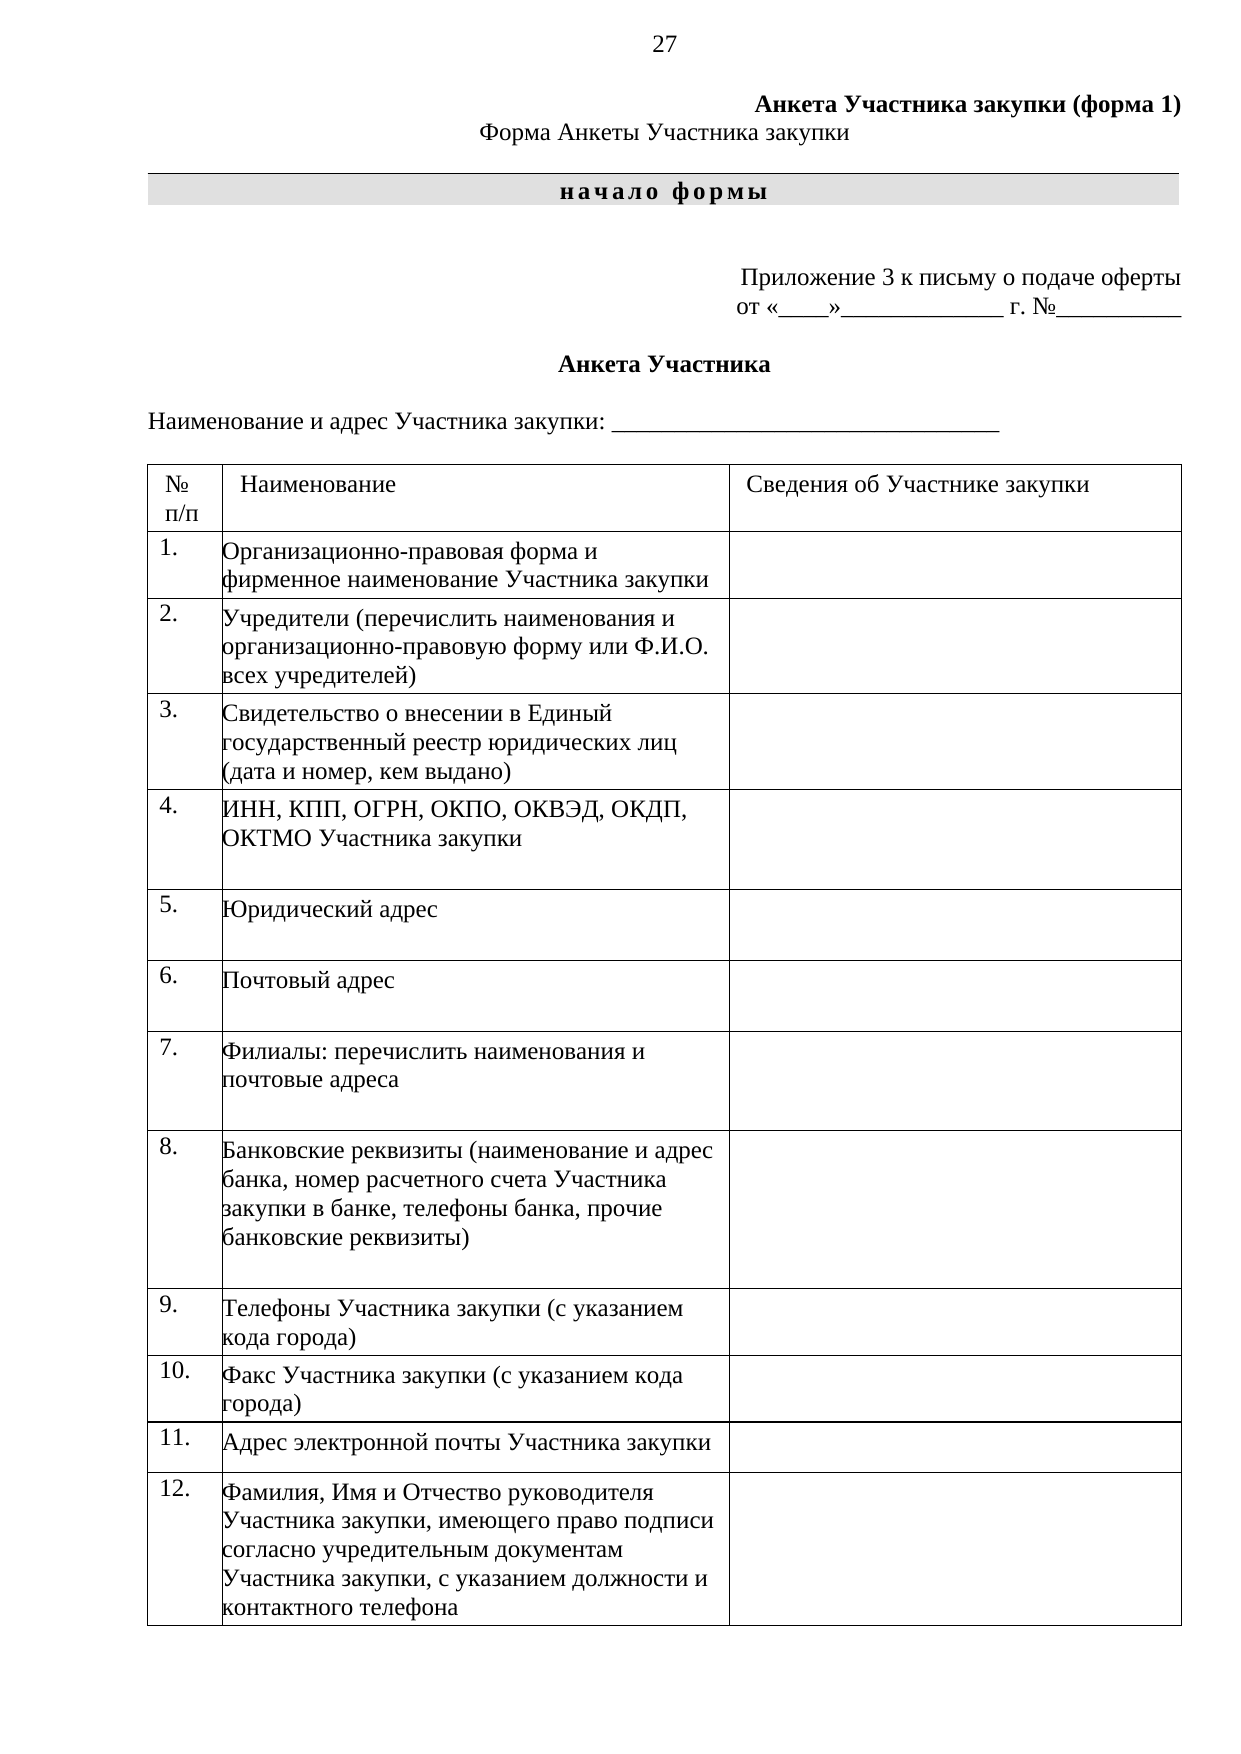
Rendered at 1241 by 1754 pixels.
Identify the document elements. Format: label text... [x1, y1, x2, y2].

table_header Наименование [223, 465, 729, 531]
table_cell [730, 532, 1181, 597]
table_cell Свидетельство о внесении в Единый государственный реестр юридических лиц (дата и номер, кем выдано) [223, 694, 729, 789]
table_cell [148, 1423, 222, 1472]
table_cell [148, 1032, 222, 1130]
table_cell [730, 1473, 1181, 1625]
table_cell Адрес электронной почты Участника закупки [223, 1423, 729, 1472]
table_cell [730, 694, 1181, 789]
table_cell Юридический адрес [223, 890, 729, 959]
table_cell [148, 790, 222, 888]
text Приложение 3 к письму о подаче оферты от «____»_____________ г. №__________ [148, 262, 1181, 320]
table_cell Учредители (перечислить наименования и организационно-правовую форму или Ф.И.О. всех учредителей) [223, 599, 729, 693]
text Форма Анкеты Участника закупки [148, 117, 1181, 146]
table_cell [148, 1131, 222, 1288]
table_cell [730, 890, 1181, 959]
table_header Сведения об Участнике закупки [730, 465, 1181, 531]
table_cell [148, 890, 222, 959]
table_cell Фамилия, Имя и Отчество руководителя Участника закупки, имеющего право подписи согласно учредительным документам Участника закупки, с указанием должности и контактного телефона [223, 1473, 729, 1625]
table_cell [148, 961, 222, 1031]
table_cell [148, 694, 222, 789]
table_cell [730, 1131, 1181, 1288]
table_cell [148, 599, 222, 693]
table_cell Банковские реквизиты (наименование и адрес банка, номер расчетного счета Участника закупки в банке, телефоны банка, прочие банковские реквизиты) [223, 1131, 729, 1288]
table_cell Почтовый адрес [223, 961, 729, 1031]
table_cell [730, 1289, 1181, 1354]
table_cell Факс Участника закупки (с указанием кода города) [223, 1356, 729, 1421]
text Наименование и адрес Участника закупки: _______________________________ [148, 406, 1181, 435]
text начало формы [148, 174, 1179, 205]
table_cell [730, 1423, 1181, 1472]
table_cell [730, 1356, 1181, 1421]
table_cell [148, 1473, 222, 1625]
table_header № п/п [148, 465, 222, 531]
table_cell [148, 532, 222, 597]
table_cell [148, 1356, 222, 1421]
table_cell [730, 790, 1181, 888]
table_cell Организационно-правовая форма и фирменное наименование Участника закупки [223, 532, 729, 597]
table_cell [148, 1289, 222, 1354]
table_cell Филиалы: перечислить наименования и почтовые адреса [223, 1032, 729, 1130]
table_cell [730, 1032, 1181, 1130]
subtitle Анкета Участника закупки (форма 3) [148, 89, 1181, 117]
text Анкета Участника [148, 349, 1181, 377]
table_cell [730, 599, 1181, 693]
table_cell ИНН, КПП, ОГРН, ОКПО, ОКВЭД, ОКДП, ОКТМО Участника закупки [223, 790, 729, 888]
table_cell Телефоны Участника закупки (с указанием кода города) [223, 1289, 729, 1354]
table_cell [730, 961, 1181, 1031]
